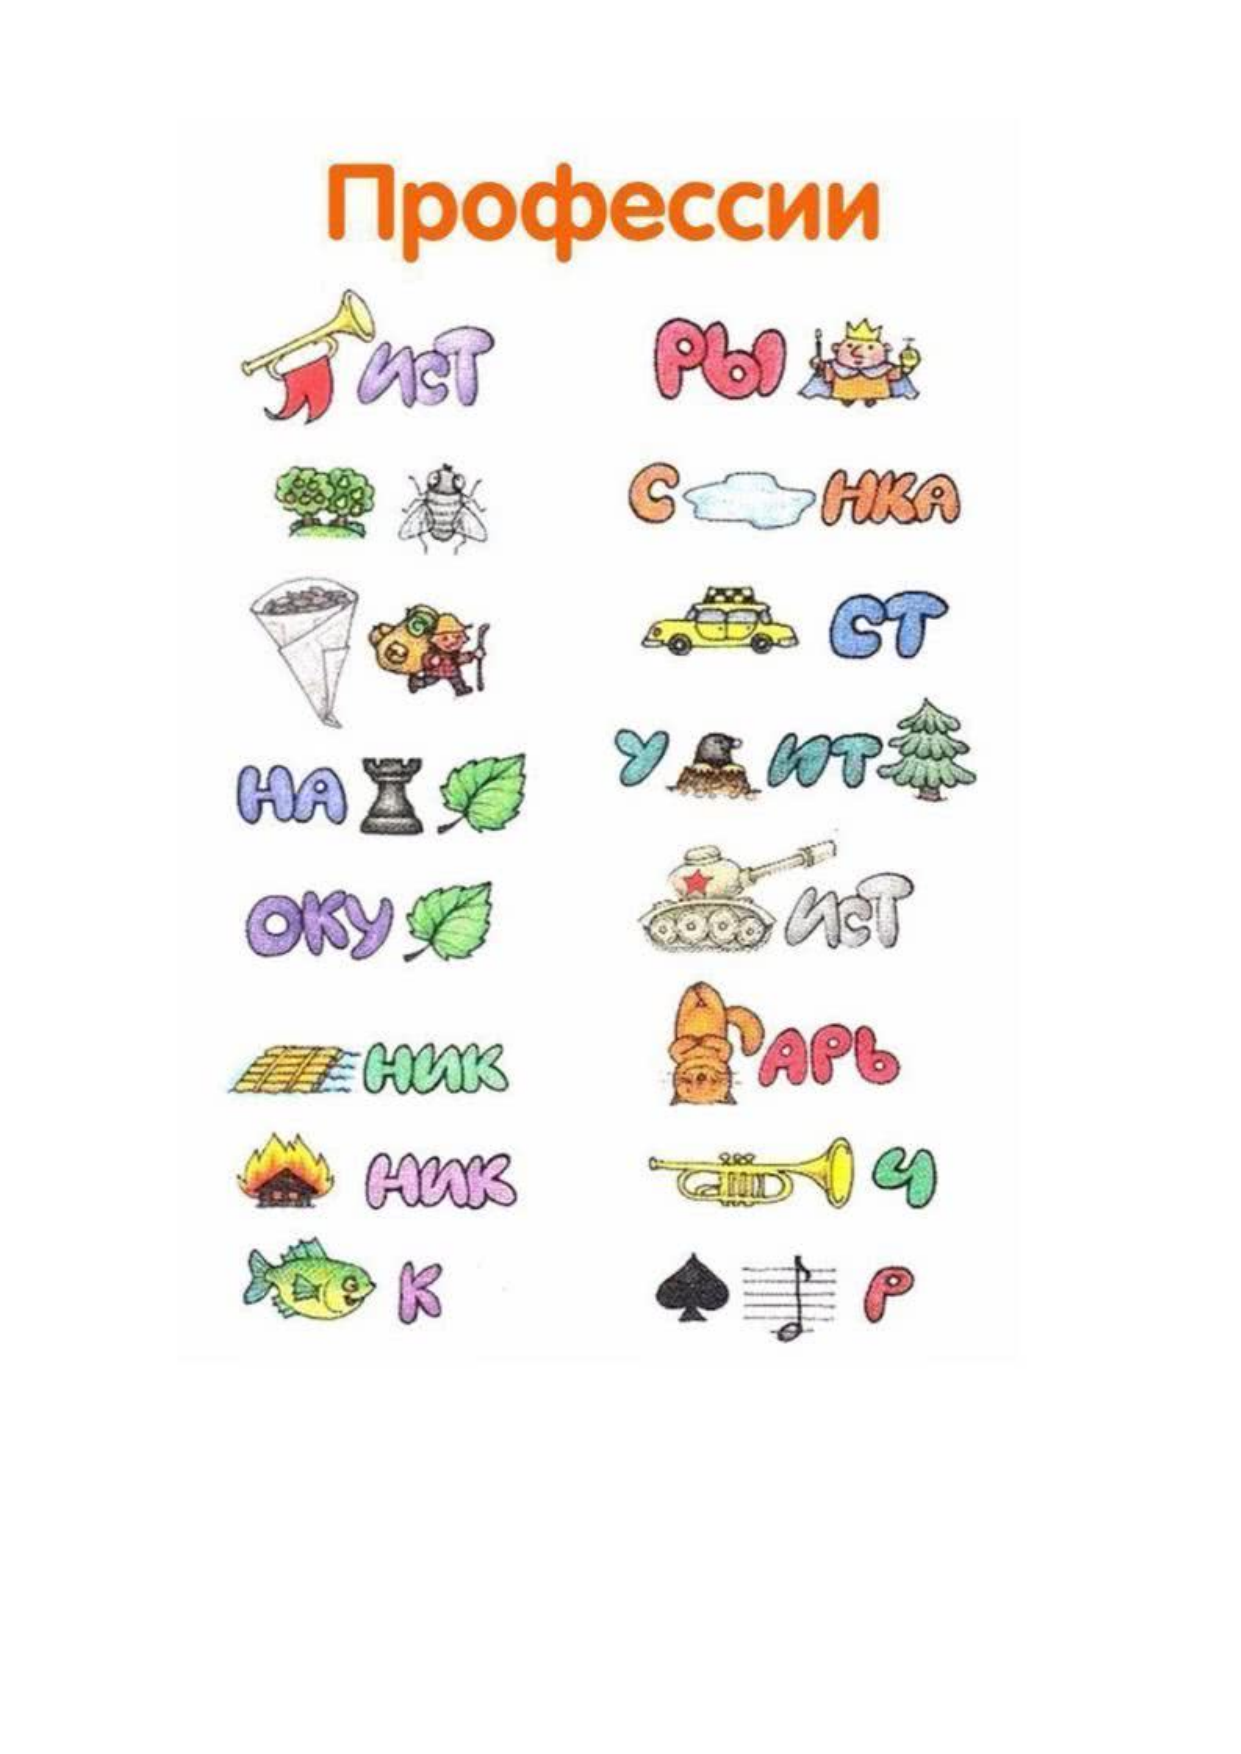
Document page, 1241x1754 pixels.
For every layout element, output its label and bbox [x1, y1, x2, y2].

picture [177, 118, 1028, 1369]
